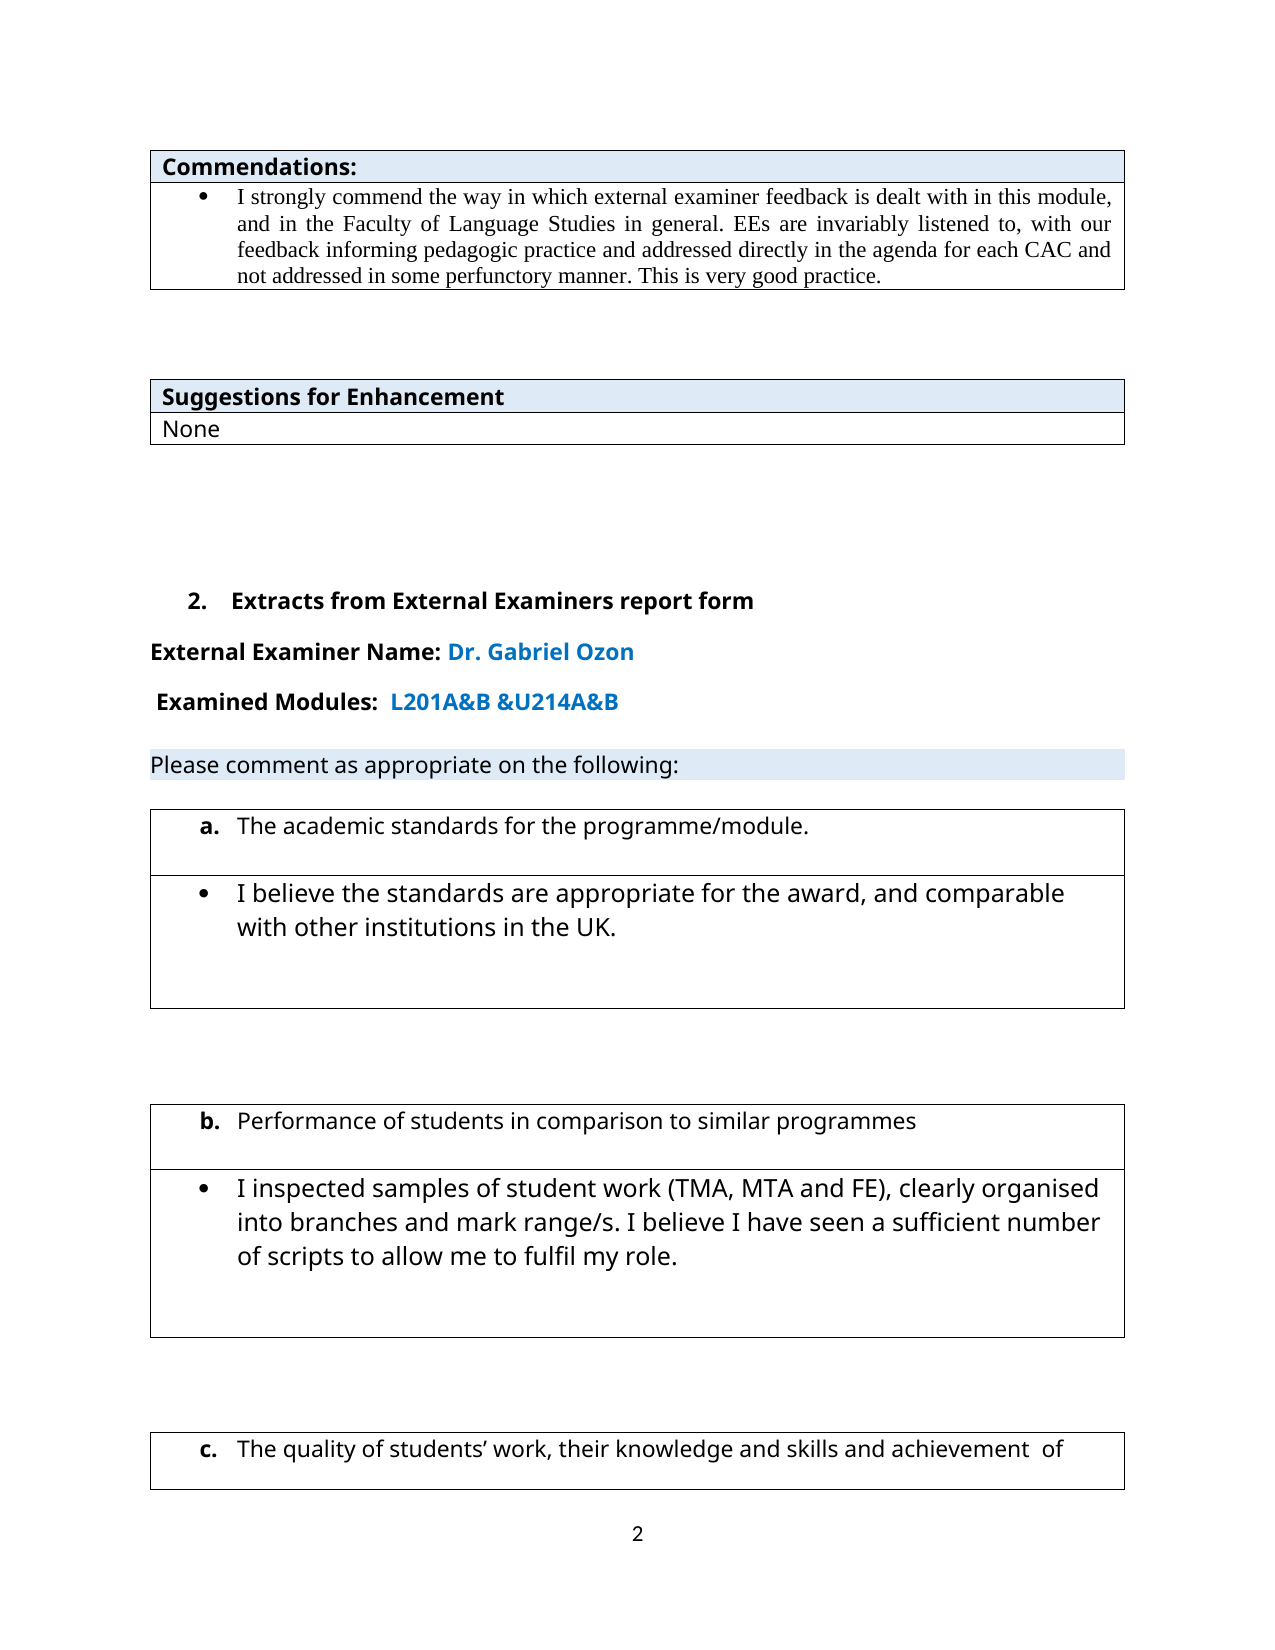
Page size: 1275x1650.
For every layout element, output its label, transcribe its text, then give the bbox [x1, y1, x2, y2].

table_cell I inspected samples of student work (TMA, MTA and FE), clearly organised into branches and mark range/s. I believe I have seen a sufficient number of scripts to allow me to fulfil my role. [151, 1170, 1124, 1337]
text Please comment as appropriate on the following: [150, 749, 1125, 780]
table_header The academic standards for the programme/module. [151, 810, 1124, 875]
table_cell None [151, 413, 1124, 444]
table_cell I believe the standards are appropriate for the award, and comparable with other institutions in the UK. [151, 876, 1124, 1008]
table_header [151, 1433, 1124, 1489]
table_header Commendations: [151, 151, 1124, 182]
table_cell I strongly commend the way in which external examiner feedback is dealt with in this module, and in the Faculty of Language Studies in general. EEs are invariably listened to, with our feedback informing pedagogic practice and addressed directly in the agenda for each CAC and not addressed in some perfunctory manner. This is very good practice. [151, 183, 1124, 289]
table_header Suggestions for Enhancement [151, 380, 1124, 412]
text External Examiner Name: Dr. Gabriel Ozon [150, 635, 1125, 667]
table_header Performance of students in comparison to similar programmes [151, 1105, 1124, 1169]
text Examined Modules: L201A&B &U214A&B [150, 686, 1125, 717]
list Extracts from External Examiners report form [187, 585, 1125, 616]
